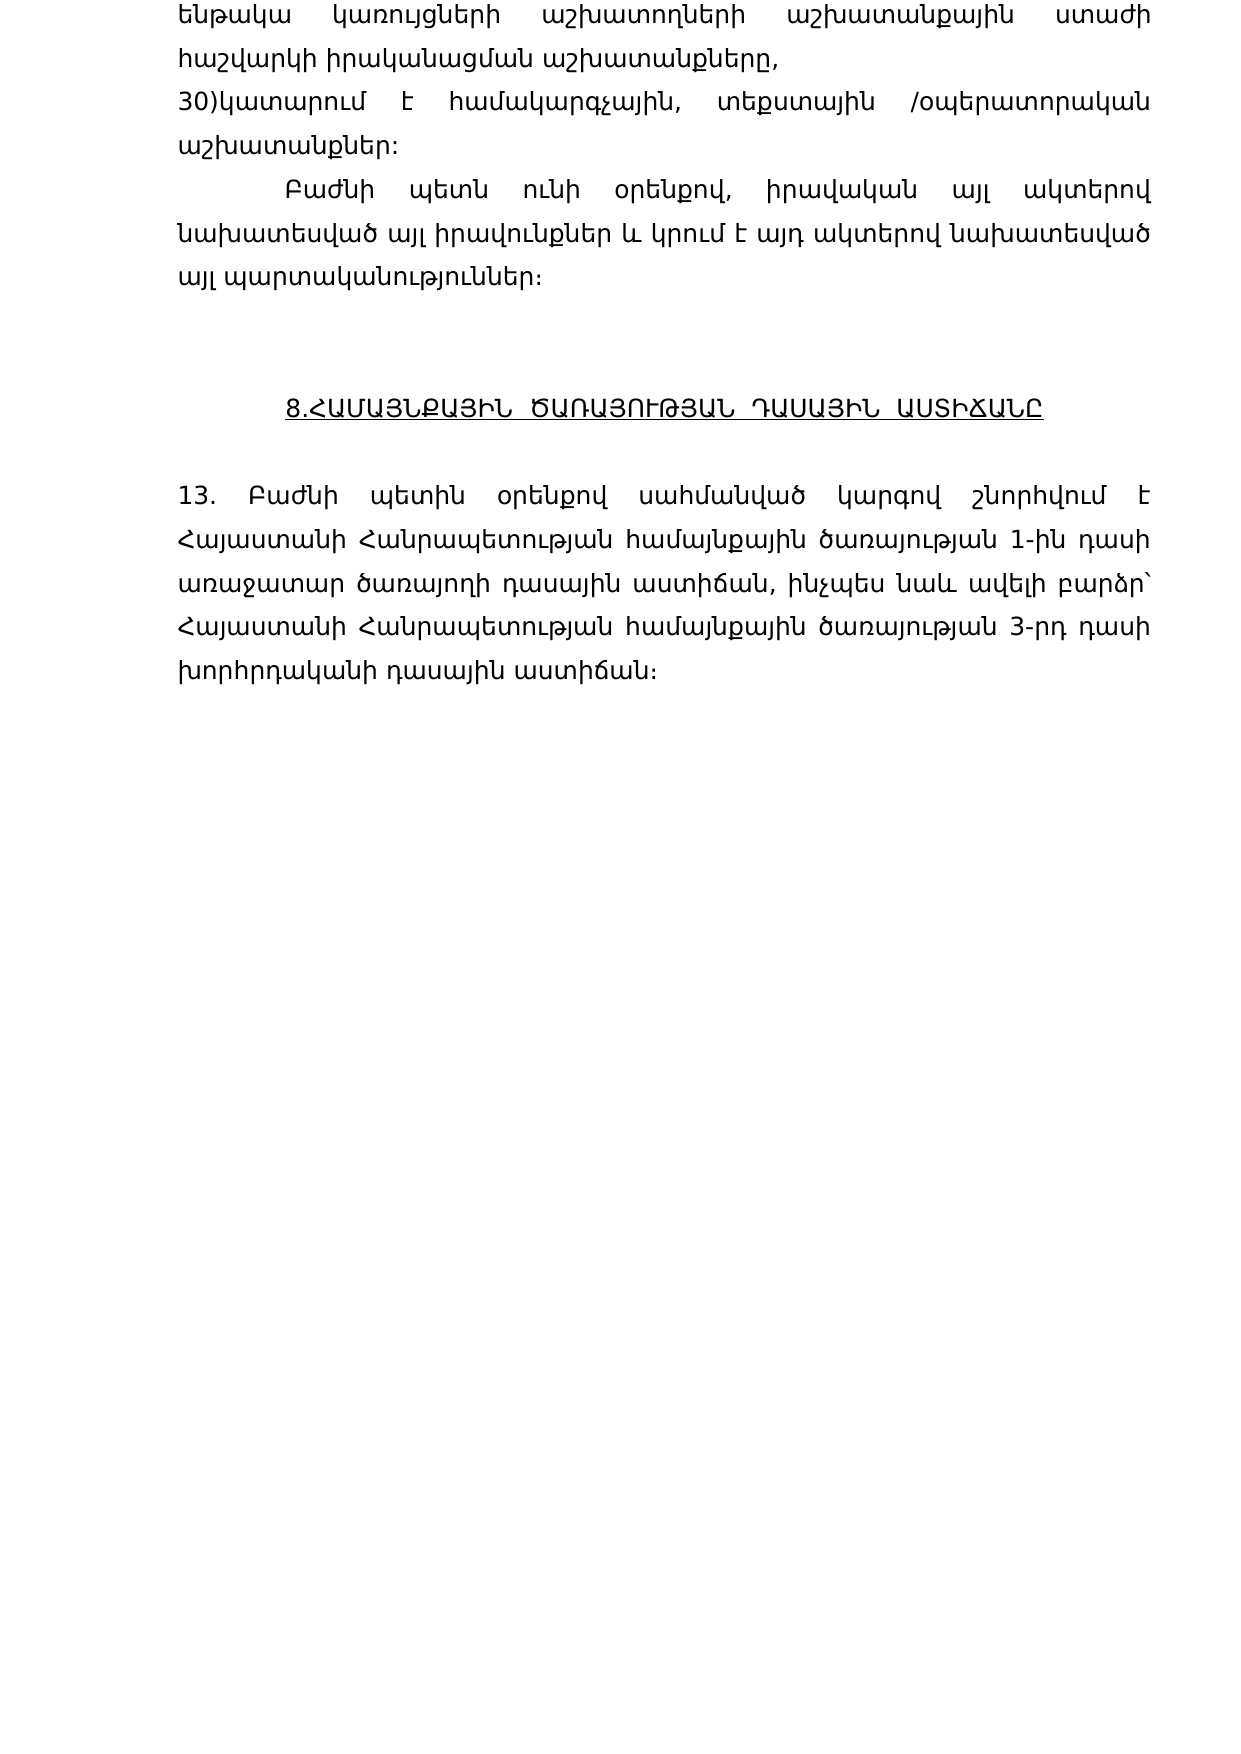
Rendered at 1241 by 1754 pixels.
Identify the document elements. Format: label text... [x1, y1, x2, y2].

text 30)կատարում է համակարգչային, տեքստային /օպերատորական աշխատանքներ: [177, 87, 1152, 160]
text 8.ՀԱՄԱՅՆՔԱՅԻՆ ԾԱՌԱՅՈՒԹՅԱՆ ԴԱՍԱՅԻՆ ԱՍՏԻՃԱՆԸ [177, 394, 1152, 423]
text Բաժնի պետն ունի օրենքով, իրավական այլ ակտերով նախատեսված այլ իրավունքներ և կրում է այդ ակտերով նախատեսված այլ պարտականություններ։ [177, 175, 1152, 292]
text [177, 0, 1152, 73]
text 13. Բաժնի պետին օրենքով սահմանված կարգով շնորհվում է Հայաստանի Հանրապետության համայնքային ծառայության 1-ին դասի առաջատար ծառայողի դասային աստիճան, ինչպես նաև ավելի բարձր՝ Հայաստանի Հանրապետության համայնքային ծառայության 3-րդ դասի խորհրդականի դասային աստիճան։ [177, 481, 1152, 685]
